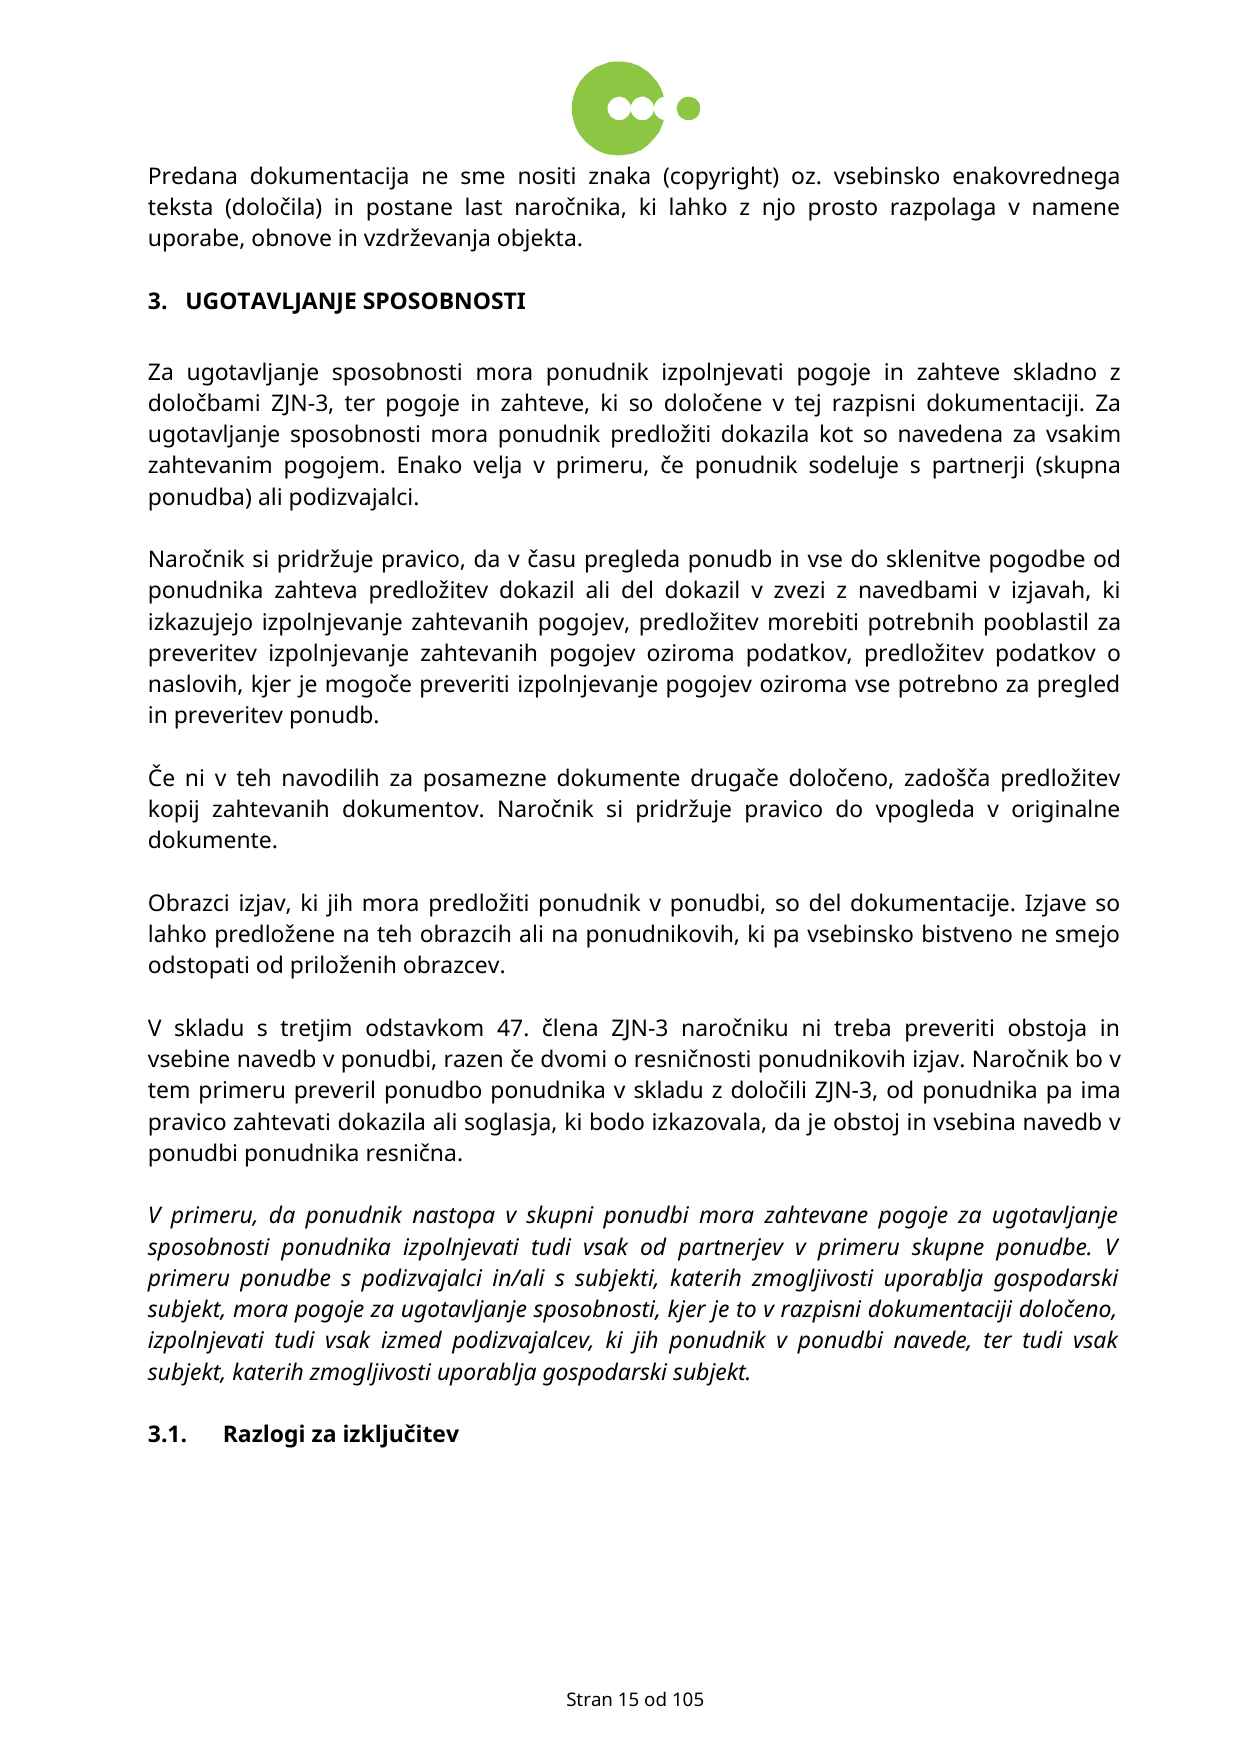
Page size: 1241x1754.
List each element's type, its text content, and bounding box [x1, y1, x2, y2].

text Naročnik si pridržuje pravico, da v času pregleda ponudb in vse do sklenitve pogodbe od ponudnika zahteva predložitev dokazil ali del dokazil v zvezi z navedbami v izjavah, ki izkazujejo izpolnjevanje zahtevanih pogojev, predložitev morebiti potrebnih pooblastil za preveritev izpolnjevanje zahtevanih pogojev oziroma podatkov, predložitev podatkov o naslovih, kjer je mogoče preveriti izpolnjevanje pogojev oziroma vse potrebno za pregled in preveritev ponudb. [148, 543, 1122, 731]
text Za ugotavljanje sposobnosti mora ponudnik izpolnjevati pogoje in zahteve skladno z določbami ZJN-3, ter pogoje in zahteve, ki so določene v tej razpisni dokumentaciji. Za ugotavljanje sposobnosti mora ponudnik predložiti dokazila kot so navedena za vsakim zahtevanim pogojem. Enako velja v primeru, če ponudnik sodeluje s partnerji (skupna ponudba) ali podizvajalci. [148, 356, 1122, 512]
list UGOTAVLJANJE SPOSOBNOSTI [148, 285, 1122, 316]
list Razlogi za izključitev [148, 1418, 1122, 1449]
text Obrazci izjav, ki jih mora predložiti ponudnik v ponudbi, so del dokumentacije. Izjave so lahko predložene na teh obrazcih ali na ponudnikovih, ki pa vsebinsko bistveno ne smejo odstopati od priloženih obrazcev. [148, 887, 1122, 981]
text Če ni v teh navodilih za posamezne dokumente drugače določeno, zadošča predložitev kopij zahtevanih dokumentov. Naročnik si pridržuje pravico do vpogleda v originalne dokumente. [148, 762, 1122, 856]
text V skladu s tretjim odstavkom 47. člena ZJN-3 naročniku ni treba preveriti obstoja in vsebine navedb v ponudbi, razen če dvomi o resničnosti ponudnikovih izjav. Naročnik bo v tem primeru preveril ponudbo ponudnika v skladu z določili ZJN-3, od ponudnika pa ima pravico zahtevati dokazila ali soglasja, ki bodo izkazovala, da je obstoj in vsebina navedb v ponudbi ponudnika resnična. [148, 1012, 1122, 1168]
text V primeru, da ponudnik nastopa v skupni ponudbi mora zahtevane pogoje za ugotavljanje sposobnosti ponudnika izpolnjevati tudi vsak od partnerjev v primeru skupne ponudbe. V primeru ponudbe s podizvajalci in/ali s subjekti, katerih zmogljivosti uporablja gospodarski subjekt, mora pogoje za ugotavljanje sposobnosti, kjer je to v razpisni dokumentaciji določeno, izpolnjevati tudi vsak izmed podizvajalcev, ki jih ponudnik v ponudbi navede, ter tudi vsak subjekt, katerih zmogljivosti uporablja gospodarski subjekt. [148, 1199, 1122, 1387]
text Predana dokumentacija ne sme nositi znaka (copyright) oz. vsebinsko enakovrednega teksta (določila) in postane last naročnika, ki lahko z njo prosto razpolaga v namene uporabe, obnove in vzdrževanja objekta. [148, 160, 1122, 253]
